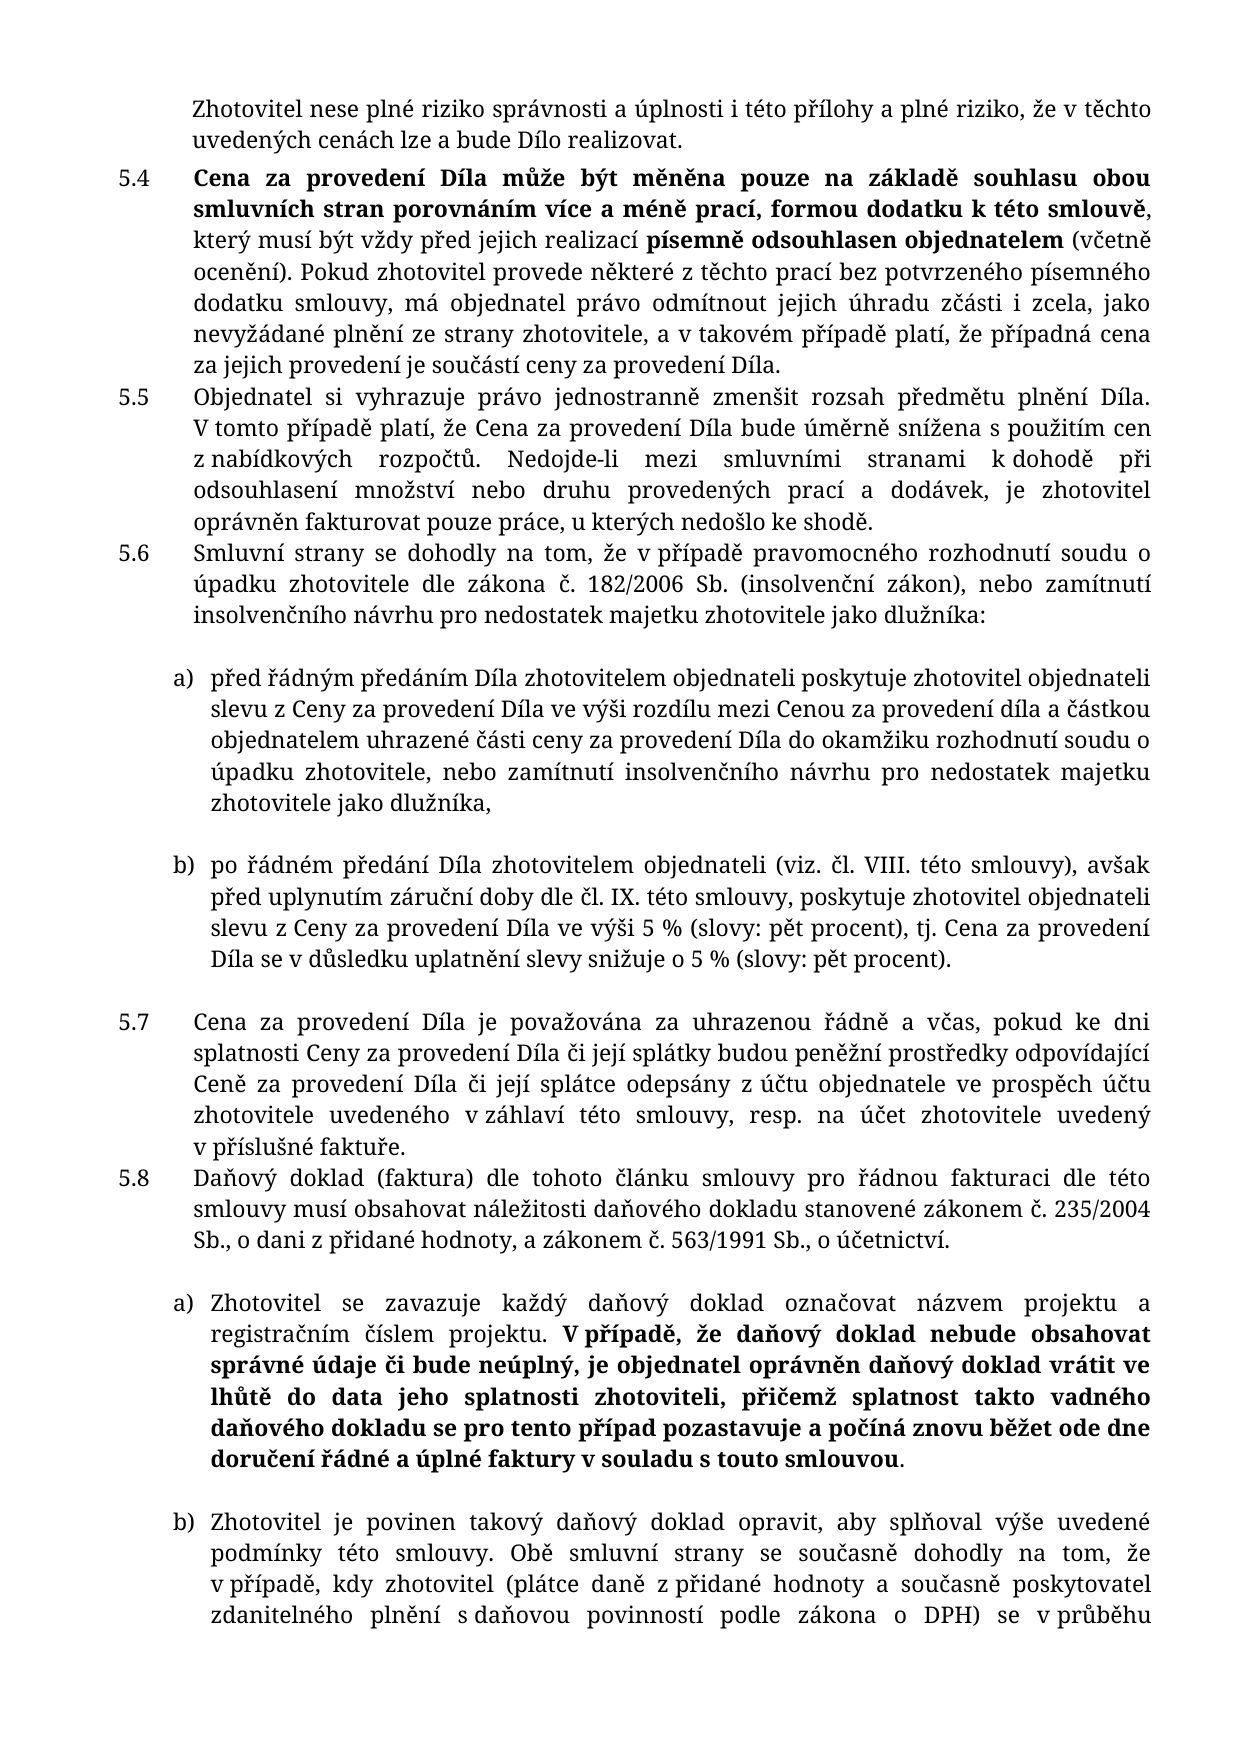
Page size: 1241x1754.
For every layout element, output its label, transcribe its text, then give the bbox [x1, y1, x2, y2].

list po řádném předání Díla zhotovitelem objednateli (viz. čl. VIII. této smlouvy), avšak před uplynutím záruční doby dle čl. IX. této smlouvy, poskytuje zhotovitel objednateli slevu z Ceny za provedení Díla ve výši 5 % (slovy: pět procent), tj. Cena za provedení Díla se v důsledku uplatnění slevy snižuje o 5 % (slovy: pět procent). [173, 849, 1152, 974]
list Cena za provedení Díla je považována za uhrazenou řádně a včas, pokud ke dni splatnosti Ceny za provedení Díla či její splátky budou peněžní prostředky odpovídající Ceně za provedení Díla či její splátce odepsány z účtu objednatele ve prospěch účtu zhotovitele uvedeného v záhlaví této smlouvy, resp. na účet zhotovitele uvedený v příslušné faktuře. [118, 1005, 1152, 1162]
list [173, 1505, 1152, 1630]
list Cena za provedení Díla může být měněna pouze na základě souhlasu obou smluvních stran porovnáním více a méně prací, formou dodatku k této smlouvě, který musí být vždy před jejich realizací písemně odsouhlasen objednatelem (včetně ocenění). Pokud zhotovitel provede některé z těchto prací bez potvrzeného písemného dodatku smlouvy, má objednatel právo odmítnout jejich úhradu zčásti i zcela, jako nevyžádané plnění ze strany zhotovitele, a v takovém případě platí, že případná cena za jejich provedení je součástí ceny za provedení Díla. [118, 162, 1152, 380]
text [192, 93, 1152, 155]
list Zhotovitel se zavazuje každý daňový doklad označovat názvem projektu a registračním číslem projektu. V případě, že daňový doklad nebude obsahovat správné údaje či bude neúplný, je objednatel oprávněn daňový doklad vrátit ve lhůtě do data jeho splatnosti zhotoviteli, přičemž splatnost takto vadného daňového dokladu se pro tento případ pozastavuje a počíná znovu běžet ode dne doručení řádné a úplné faktury v souladu s touto smlouvou. [173, 1287, 1152, 1474]
list Smluvní strany se dohodly na tom, že v případě pravomocného rozhodnutí soudu o úpadku zhotovitele dle zákona č. 182/2006 Sb. (insolvenční zákon), nebo zamítnutí insolvenčního návrhu pro nedostatek majetku zhotovitele jako dlužníka: [118, 537, 1152, 630]
list před řádným předáním Díla zhotovitelem objednateli poskytuje zhotovitel objednateli slevu z Ceny za provedení Díla ve výši rozdílu mezi Cenou za provedení díla a částkou objednatelem uhrazené části ceny za provedení Díla do okamžiku rozhodnutí soudu o úpadku zhotovitele, nebo zamítnutí insolvenčního návrhu pro nedostatek majetku zhotovitele jako dlužníka, [173, 662, 1152, 818]
list Objednatel si vyhrazuje právo jednostranně zmenšit rozsah předmětu plnění Díla. V tomto případě platí, že Cena za provedení Díla bude úměrně snížena s použitím cen z nabídkových rozpočtů. Nedojde-li mezi smluvními stranami k dohodě při odsouhlasení množství nebo druhu provedených prací a dodávek, je zhotovitel oprávněn fakturovat pouze práce, u kterých nedošlo ke shodě. [118, 380, 1152, 537]
list Daňový doklad (faktura) dle tohoto článku smlouvy pro řádnou fakturaci dle této smlouvy musí obsahovat náležitosti daňového dokladu stanovené zákonem č. 235/2004 Sb., o dani z přidané hodnoty, a zákonem č. 563/1991 Sb., o účetnictví. [118, 1162, 1152, 1255]
